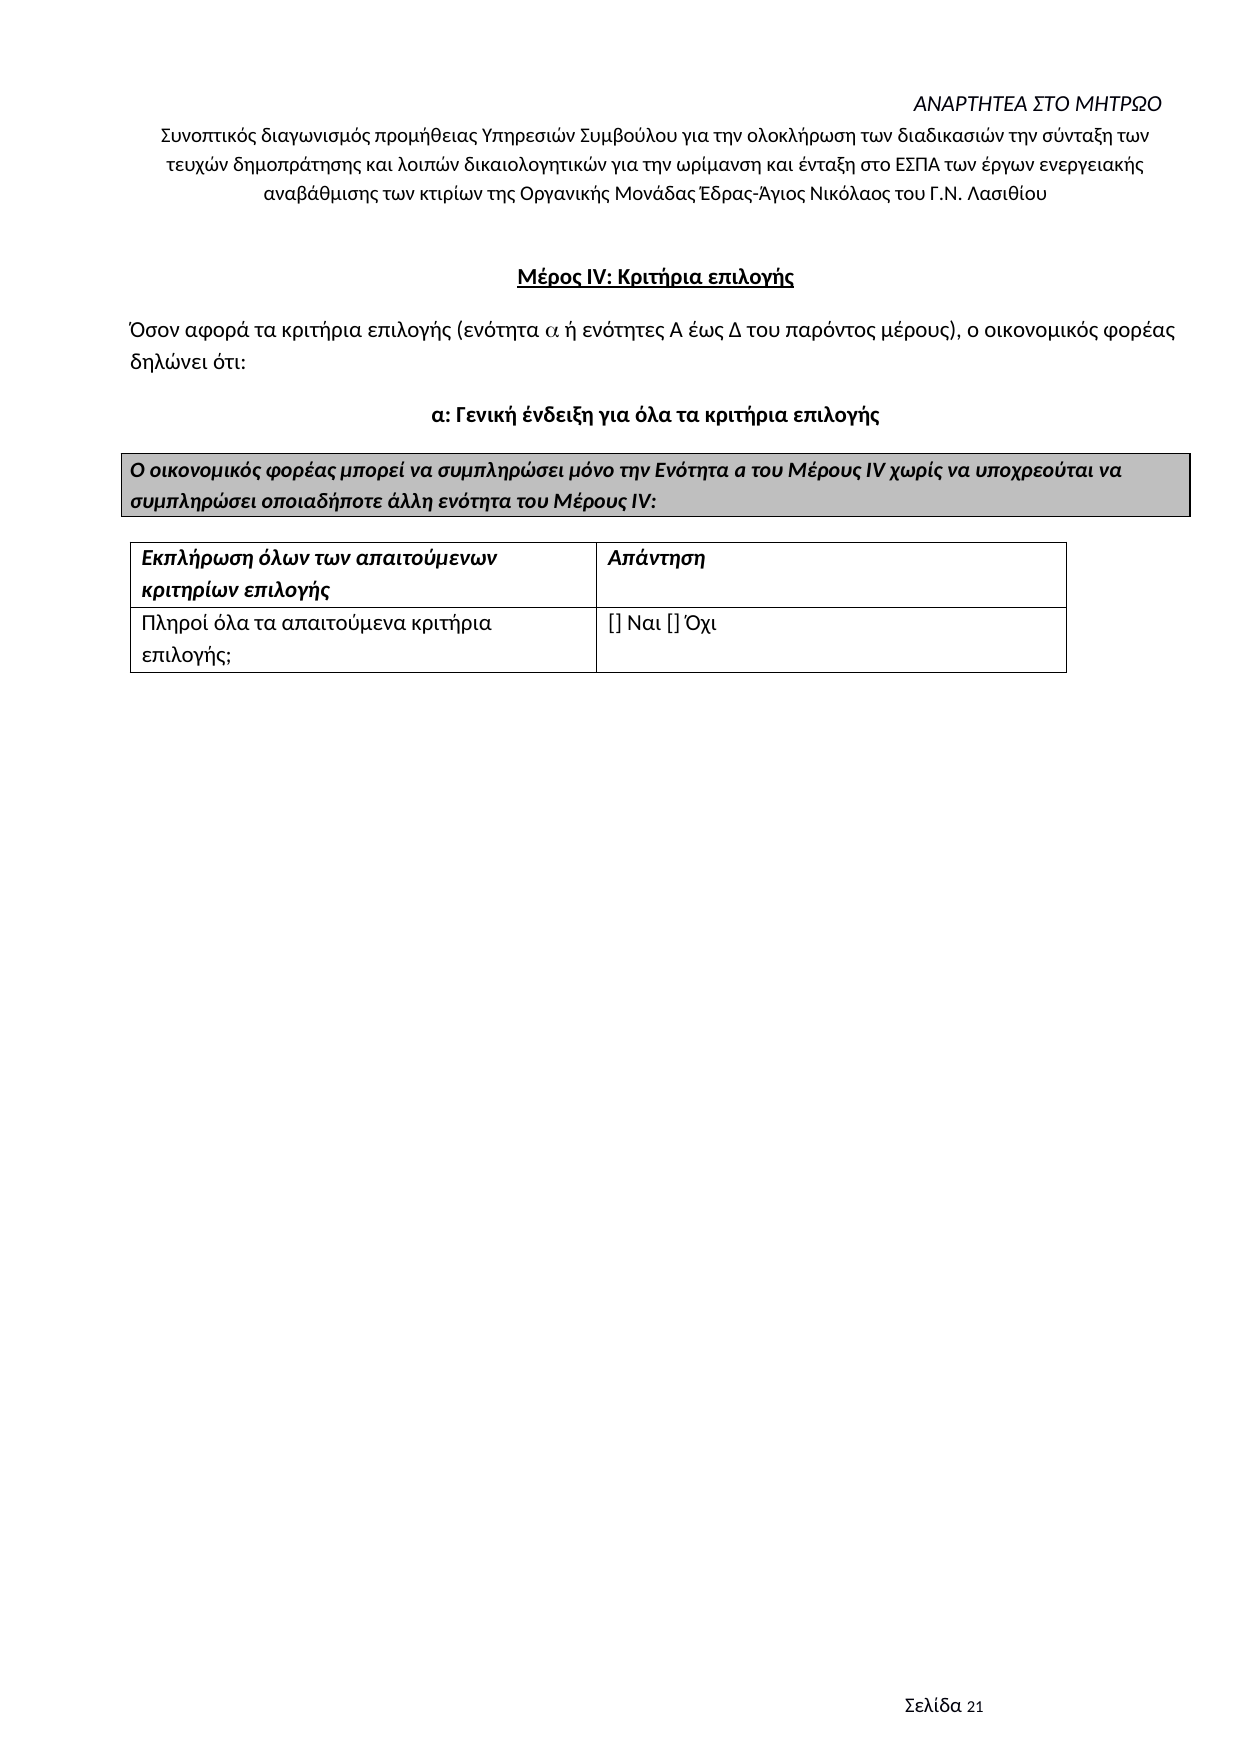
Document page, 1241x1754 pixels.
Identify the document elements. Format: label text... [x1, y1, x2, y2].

text Όσον αφορά τα κριτήρια επιλογής (ενότητα  ή ενότητες Α έως Δ του παρόντος μέρους), ο οικονομικός φορέας δηλώνει ότι: [130, 315, 1181, 375]
table_cell Πληροί όλα τα απαιτούμενα κριτήρια επιλογής; [131, 608, 596, 672]
text Ο οικονομικός φορέας μπορεί να συμπληρώσει μόνο την Ενότητα a του Μέρους ΙV χωρίς να υποχρεούται να συμπληρώσει οποιαδήποτε άλλη ενότητα του Μέρους ΙV: [122, 454, 1189, 516]
text Μέρος IV: Κριτήρια επιλογής [130, 262, 1181, 290]
text α: Γενική ένδειξη για όλα τα κριτήρια επιλογής [130, 400, 1181, 428]
table_header Απάντηση [597, 543, 1066, 607]
table_cell [] Ναι [] Όχι [597, 608, 1066, 672]
table_header Εκπλήρωση όλων των απαιτούμενων κριτηρίων επιλογής [131, 543, 596, 607]
